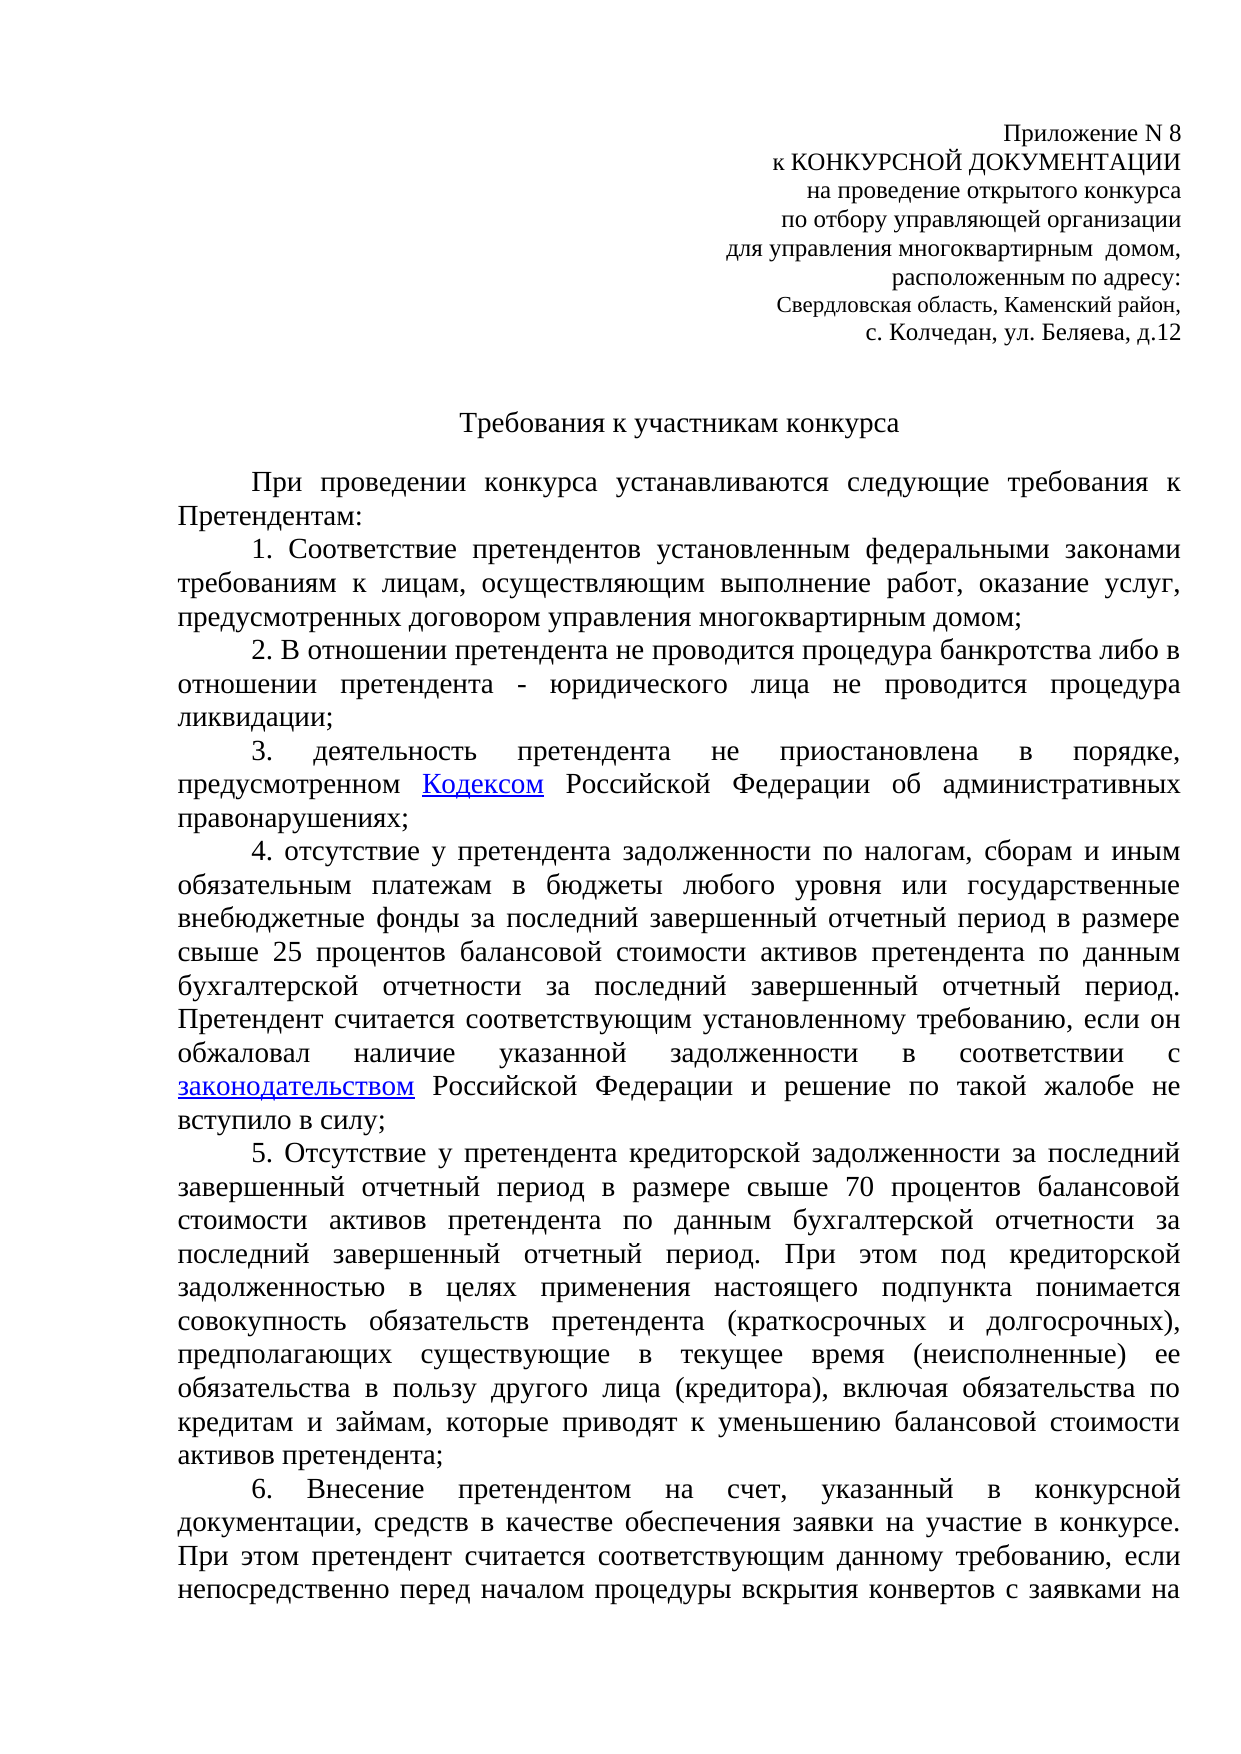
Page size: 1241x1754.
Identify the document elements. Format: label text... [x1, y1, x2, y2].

text При проведении конкурса устанавливаются следующие требования к Претендентам: [177, 464, 1181, 532]
text с. Колчедан, ул. Беляева, д.12 [177, 317, 1181, 346]
text Свердловская область, Каменский район, [177, 291, 1181, 317]
text Приложение N 8 [177, 118, 1181, 147]
text 3. деятельность претендента не приостановлена в порядке, предусмотренном Кодексом Российской Федерации об административных правонарушениях; [177, 733, 1181, 833]
list для управления многоквартирным домом, [177, 233, 1181, 262]
text к КОНКУРСНОЙ ДОКУМЕНТАЦИИ [177, 147, 1181, 176]
text 4. отсутствие у претендента задолженности по налогам, сборам и иным обязательным платежам в бюджеты любого уровня или государственные внебюджетные фонды за последний завершенный отчетный период в размере свыше 25 процентов балансовой стоимости активов претендента по данным бухгалтерской отчетности за последний завершенный отчетный период. Претендент считается соответствующим установленному требованию, если он обжаловал наличие указанной задолженности в соответствии с законодательством Российской Федерации и решение по такой жалобе не вступило в силу; [177, 833, 1181, 1135]
text 2. В отношении претендента не проводится процедура банкротства либо в отношении претендента - юридического лица не проводится процедура ликвидации; [177, 632, 1181, 733]
text 5. Отсутствие у претендента кредиторской задолженности за последний завершенный отчетный период в размере свыше 70 процентов балансовой стоимости активов претендента по данным бухгалтерской отчетности за последний завершенный отчетный период. При этом под кредиторской задолженностью в целях применения настоящего подпункта понимается совокупность обязательств претендента (краткосрочных и долгосрочных), предполагающих существующие в текущее время (неисполненные) ее обязательства в пользу другого лица (кредитора), включая обязательства по кредитам и займам, которые приводят к уменьшению балансовой стоимости активов претендента; [177, 1135, 1181, 1471]
text 1. Соответствие претендентов установленным федеральными законами требованиям к лицам, осуществляющим выполнение работ, оказание услуг, предусмотренных договором управления многоквартирным домом; [177, 532, 1181, 632]
text Требования к участникам конкурса [177, 405, 1181, 439]
list на проведение открытого конкурса [177, 176, 1181, 204]
list по отбору управляющей организации [177, 204, 1181, 233]
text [177, 1471, 1181, 1605]
list расположенным по адресу: [177, 262, 1181, 291]
